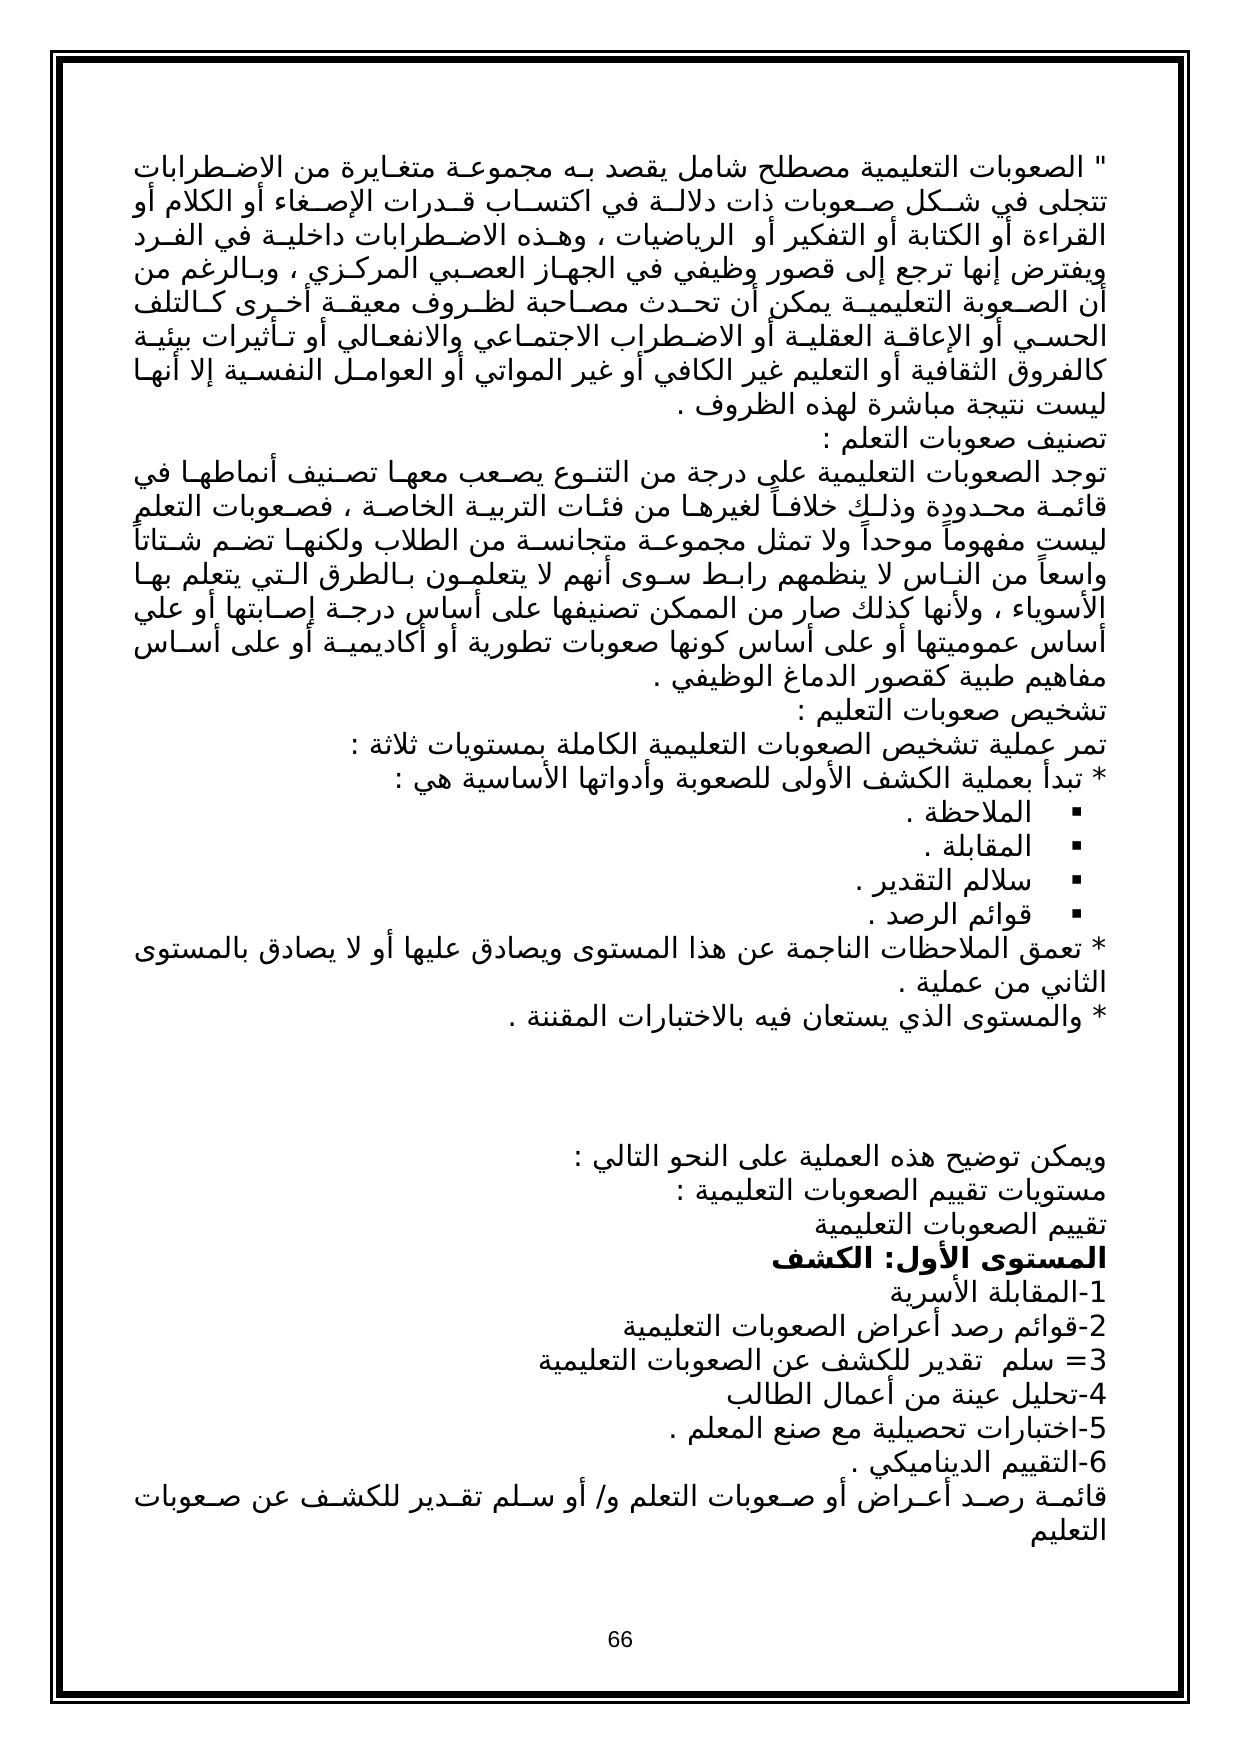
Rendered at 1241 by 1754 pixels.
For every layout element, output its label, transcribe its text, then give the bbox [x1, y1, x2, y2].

text تصنيف صعوبات التعلم : [133, 422, 1107, 456]
text ويمكن توضيح هذه العملية على النحو التالي : [133, 1140, 1107, 1174]
list المقابلة . [133, 829, 1070, 863]
list سلالم التقدير . [133, 863, 1070, 897]
text 3= سلم تقدير للكشف عن الصعوبات التعليمية [133, 1343, 1107, 1377]
text المستوى الأول: الكشف [133, 1242, 1107, 1276]
list الملاحظة . [133, 795, 1070, 829]
text تمر عملية تشخيص الصعوبات التعليمية الكاملة بمستويات ثلاثة : [133, 727, 1107, 761]
text 4-تحليل عينة من أعمال الطالب [133, 1377, 1107, 1411]
text توجد الصعوبات التعليمية على درجة من التنوع يصعب معها تصنيف أنماطها في قائمة محدودة وذلك خلافاً لغيرها من فئات التربية الخاصة ، فصعوبات التعلم ليست مفهوماً موحداً ولا تمثل مجموعة متجانسة من الطلاب ولكنها تضم شتاتاً واسعاً من الناس لا ينظمهم رابط سوى أنهم لا يتعلمون بالطرق التي يتعلم بها الأسوياء ، ولأنها كذلك صار من الممكن تصنيفها على أساس درجة إصابتها أو علي أساس عموميتها أو على أساس كونها صعوبات تطورية أو أكاديمية أو على أساس مفاهيم طبية كقصور الدماغ الوظيفي . [133, 456, 1107, 693]
text 2-قوائم رصد أعراض الصعوبات التعليمية [133, 1309, 1107, 1343]
text 6-التقييم الديناميكي . [133, 1445, 1107, 1479]
text تقييم الصعوبات التعليمية [133, 1208, 1107, 1242]
list قوائم الرصد . [133, 897, 1070, 931]
text تشخيص صعوبات التعليم : [133, 693, 1107, 727]
text 1-المقابلة الأسرية [133, 1276, 1107, 1309]
text 5-اختبارات تحصيلية مع صنع المعلم . [133, 1411, 1107, 1445]
text * والمستوى الذي يستعان فيه بالاختبارات المقننة . [133, 999, 1107, 1033]
text " الصعوبات التعليمية مصطلح شامل يقصد به مجموعة متغايرة من الاضطرابات تتجلى في شكل صعوبات ذات دلالة في اكتساب قدرات الإصغاء أو الكلام أو القراءة أو الكتابة أو التفكير أو الرياضيات ، وهذه الاضطرابات داخلية في الفرد ويفترض إنها ترجع إلى قصور وظيفي في الجهاز العصبي المركزي ، وبالرغم من أن الصعوبة التعليمية يمكن أن تحدث مصاحبة لظروف معيقة أخرى كالتلف الحسي أو الإعاقة العقلية أو الاضطراب الاجتماعي والانفعالي أو تأثيرات بيئية كالفروق الثقافية أو التعليم غير الكافي أو غير المواتي أو العوامل النفسية إلا أنها ليست نتيجة مباشرة لهذه الظروف . [133, 150, 1107, 422]
text قائمة رصد أعراض أو صعوبات التعلم و/ أو سلم تقدير للكشف عن صعوبات التعليم [133, 1479, 1107, 1547]
text * تبدأ بعملية الكشف الأولى للصعوبة وأدواتها الأساسية هي : [133, 761, 1107, 795]
text * تعمق الملاحظات الناجمة عن هذا المستوى ويصادق عليها أو لا يصادق بالمستوى الثاني من عملية . [133, 931, 1107, 999]
text مستويات تقييم الصعوبات التعليمية : [133, 1174, 1107, 1208]
